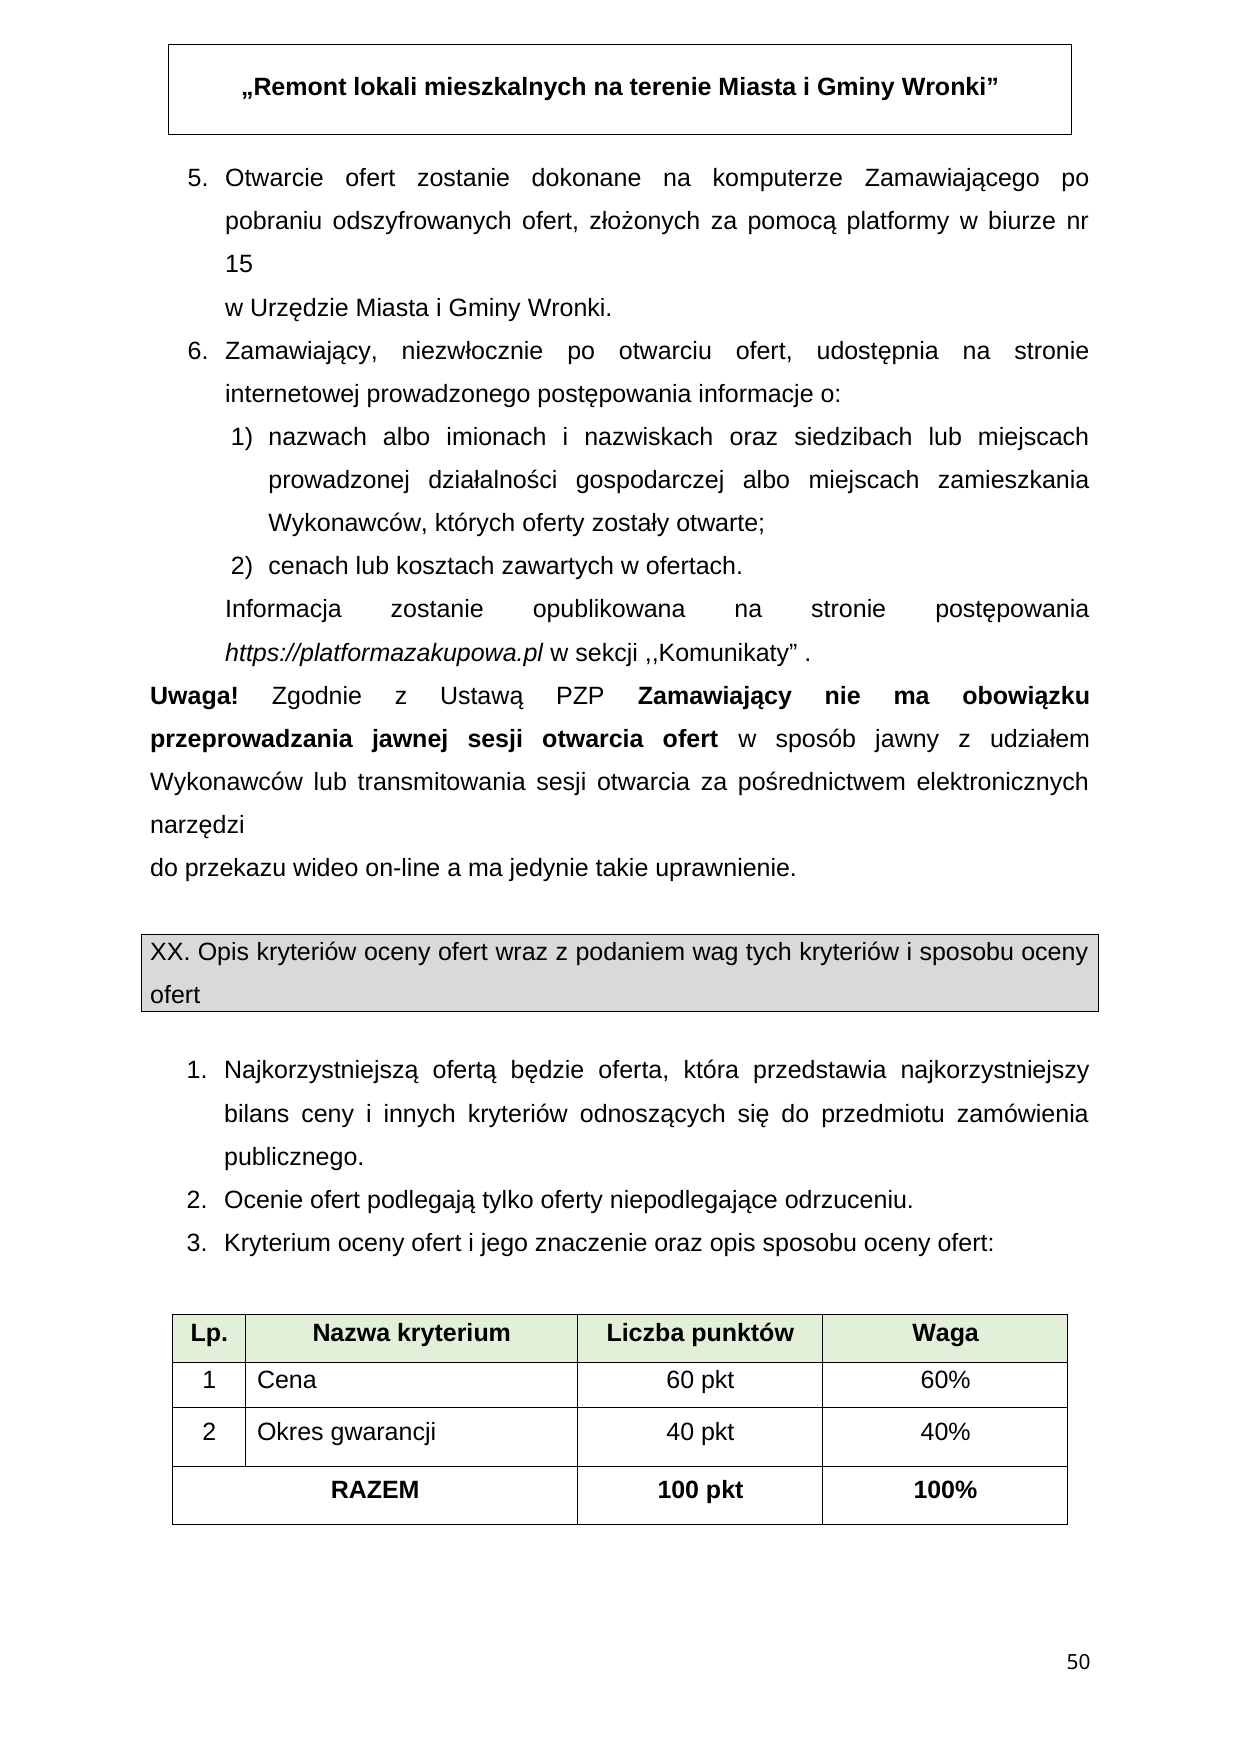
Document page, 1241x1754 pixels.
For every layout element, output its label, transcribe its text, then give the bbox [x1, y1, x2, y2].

list nazwach albo imionach i nazwiskach oraz siedzibach lub miejscach prowadzonej działalności gospodarczej albo miejscach zamieszkania Wykonawców, których oferty zostały otwarte; [231, 422, 1090, 537]
text Informacja zostanie opublikowana na stronie postępowania https://platformazakupowa.pl w sekcji ,,Komunikaty” . [225, 594, 1090, 666]
table_cell 60 pkt [578, 1363, 822, 1407]
table_header Nazwa kryterium [246, 1315, 577, 1362]
list Ocenie ofert podlegają tylko oferty niepodlegające odrzuceniu. [186, 1185, 1090, 1213]
list Otwarcie ofert zostanie dokonane na komputerze Zamawiającego po pobraniu odszyfrowanych ofert, złożonych za pomocą platformy w biurze nr 15 w Urzędzie Miasta i Gminy Wronki. [187, 163, 1090, 321]
table_cell 100 pkt [578, 1467, 822, 1524]
table_cell 60% [823, 1363, 1067, 1407]
table_cell 40% [823, 1408, 1067, 1466]
table_cell 2 [173, 1408, 245, 1466]
table_cell 100% [823, 1467, 1067, 1524]
subtitle XX. Opis kryteriów oceny ofert wraz z podaniem wag tych kryteriów i sposobu oceny ofert [142, 935, 1098, 1011]
list Kryterium oceny ofert i jego znaczenie oraz opis sposobu oceny ofert: [186, 1228, 1090, 1257]
text Uwaga! Zgodnie z Ustawą PZP Zamawiający nie ma obowiązku przeprowadzania jawnej sesji otwarcia ofert w sposób jawny z udziałem Wykonawców lub transmitowania sesji otwarcia za pośrednictwem elektronicznych narzędzi do przekazu wideo on-line a ma jedynie takie uprawnienie. [150, 681, 1090, 882]
table_cell RAZEM [173, 1467, 577, 1524]
list Zamawiający, niezwłocznie po otwarciu ofert, udostępnia na stronie internetowej prowadzonego postępowania informacje o: [187, 336, 1090, 407]
list Najkorzystniejszą ofertą będzie oferta, która przedstawia najkorzystniejszy bilans ceny i innych kryteriów odnoszących się do przedmiotu zamówienia publicznego. [186, 1055, 1090, 1170]
list cenach lub kosztach zawartych w ofertach. [231, 551, 1090, 580]
table_cell Okres gwarancji [246, 1408, 577, 1466]
table_header Liczba punktów [578, 1315, 822, 1362]
table_cell Cena [246, 1363, 577, 1407]
table_cell 40 pkt [578, 1408, 822, 1466]
table_header Waga [823, 1315, 1067, 1362]
table_cell 1 [173, 1363, 245, 1407]
table_header Lp. [173, 1315, 245, 1362]
